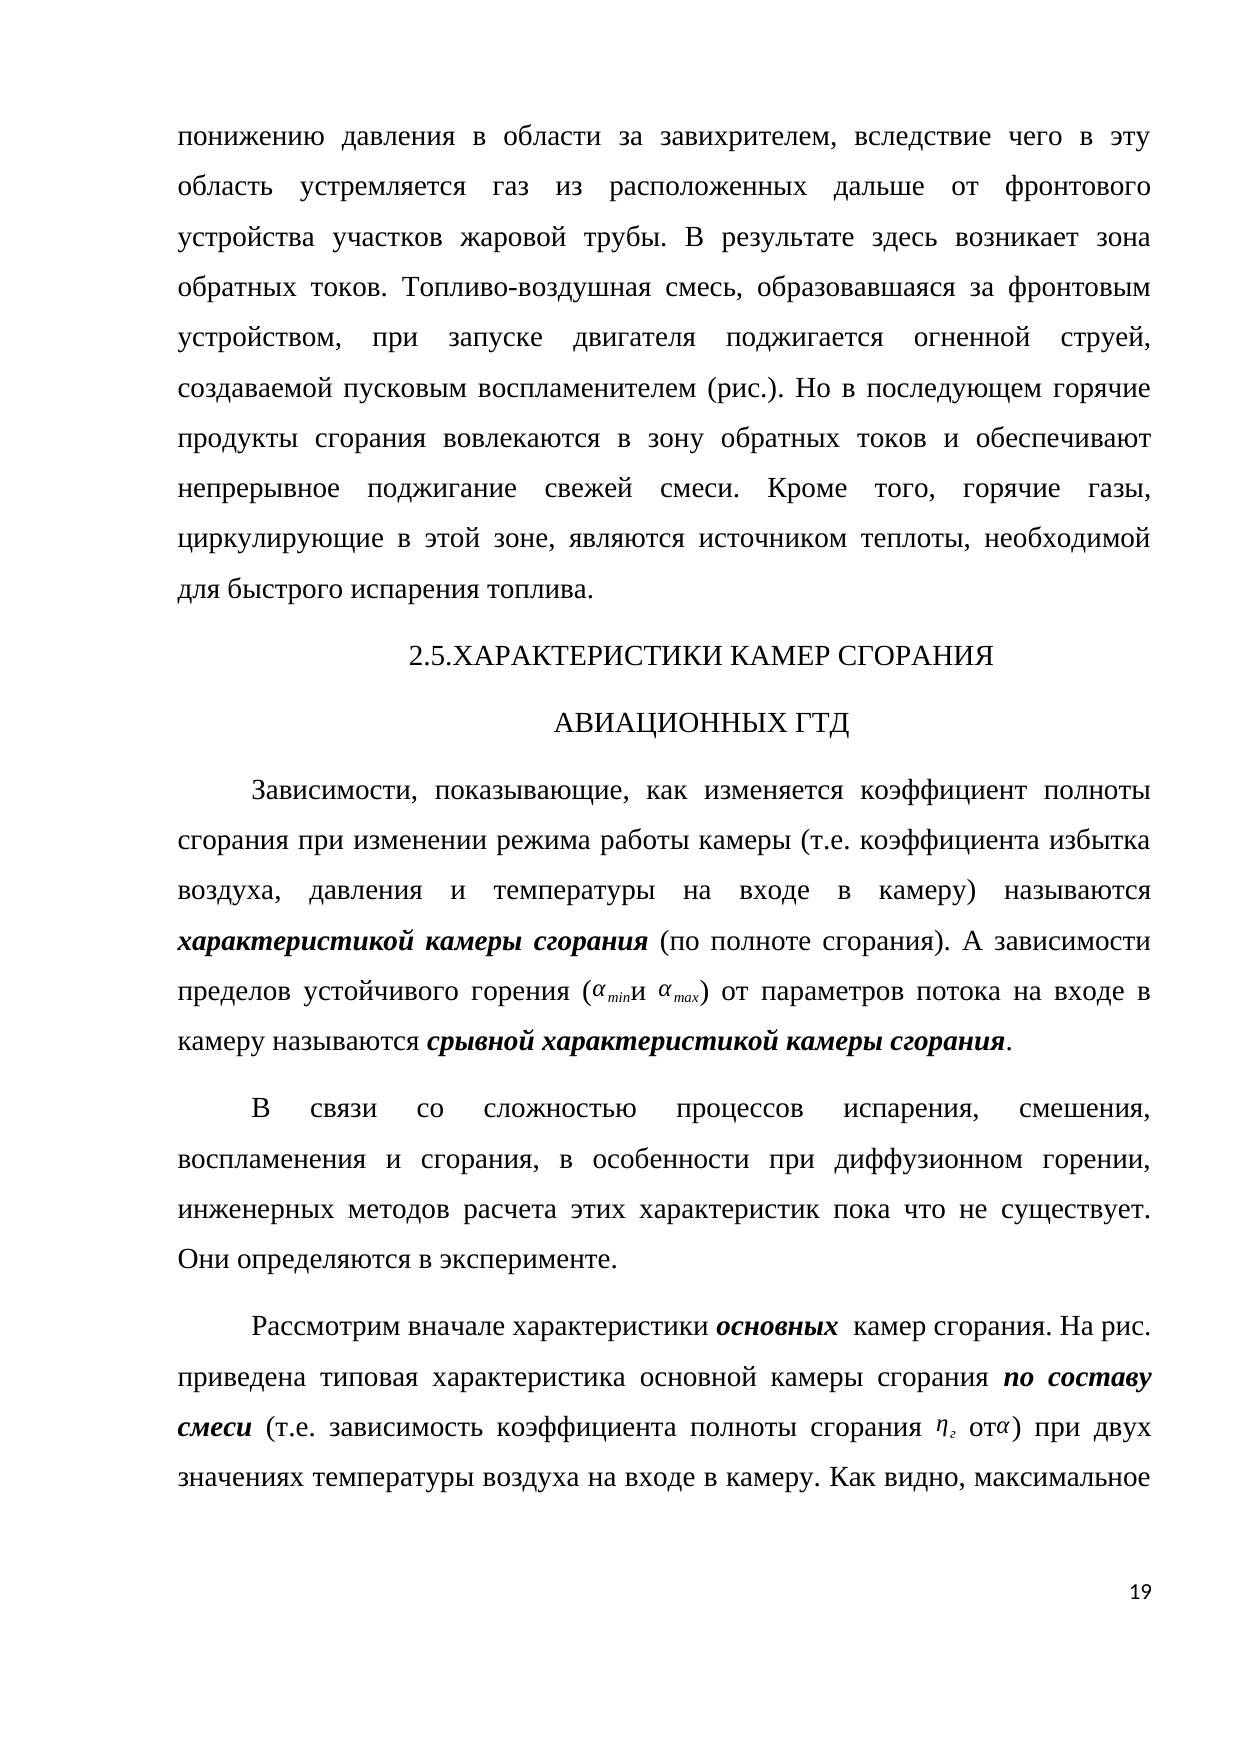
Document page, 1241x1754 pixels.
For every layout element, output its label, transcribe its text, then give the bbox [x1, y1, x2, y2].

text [177, 118, 1152, 604]
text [177, 1308, 1152, 1493]
text 2.5.ХАРАКТЕРИСТИКИ КАМЕР СГОРАНИЯ [177, 638, 1152, 671]
text Зависимости, показывающие, как изменяется коэффициент полноты сгорания при изменении режима работы камеры (т.е. коэффициента избытка воздуха, давления и температуры на входе в камеру) называются характеристикой камеры сгорания (по полноте сгорания). А зависимости пределов устойчивого горения (и ) от параметров потока на входе в камеру называются срывной характеристикой камеры сгорания. [177, 772, 1152, 1057]
text АВИАЦИОННЫХ ГТД [177, 705, 1152, 738]
text В связи со сложностью процессов испарения, смешения, воспламенения и сгорания, в особенности при диффузионном горении, инженерных методов расчета этих характеристик пока что не существует. Они определяются в эксперименте. [177, 1090, 1152, 1275]
